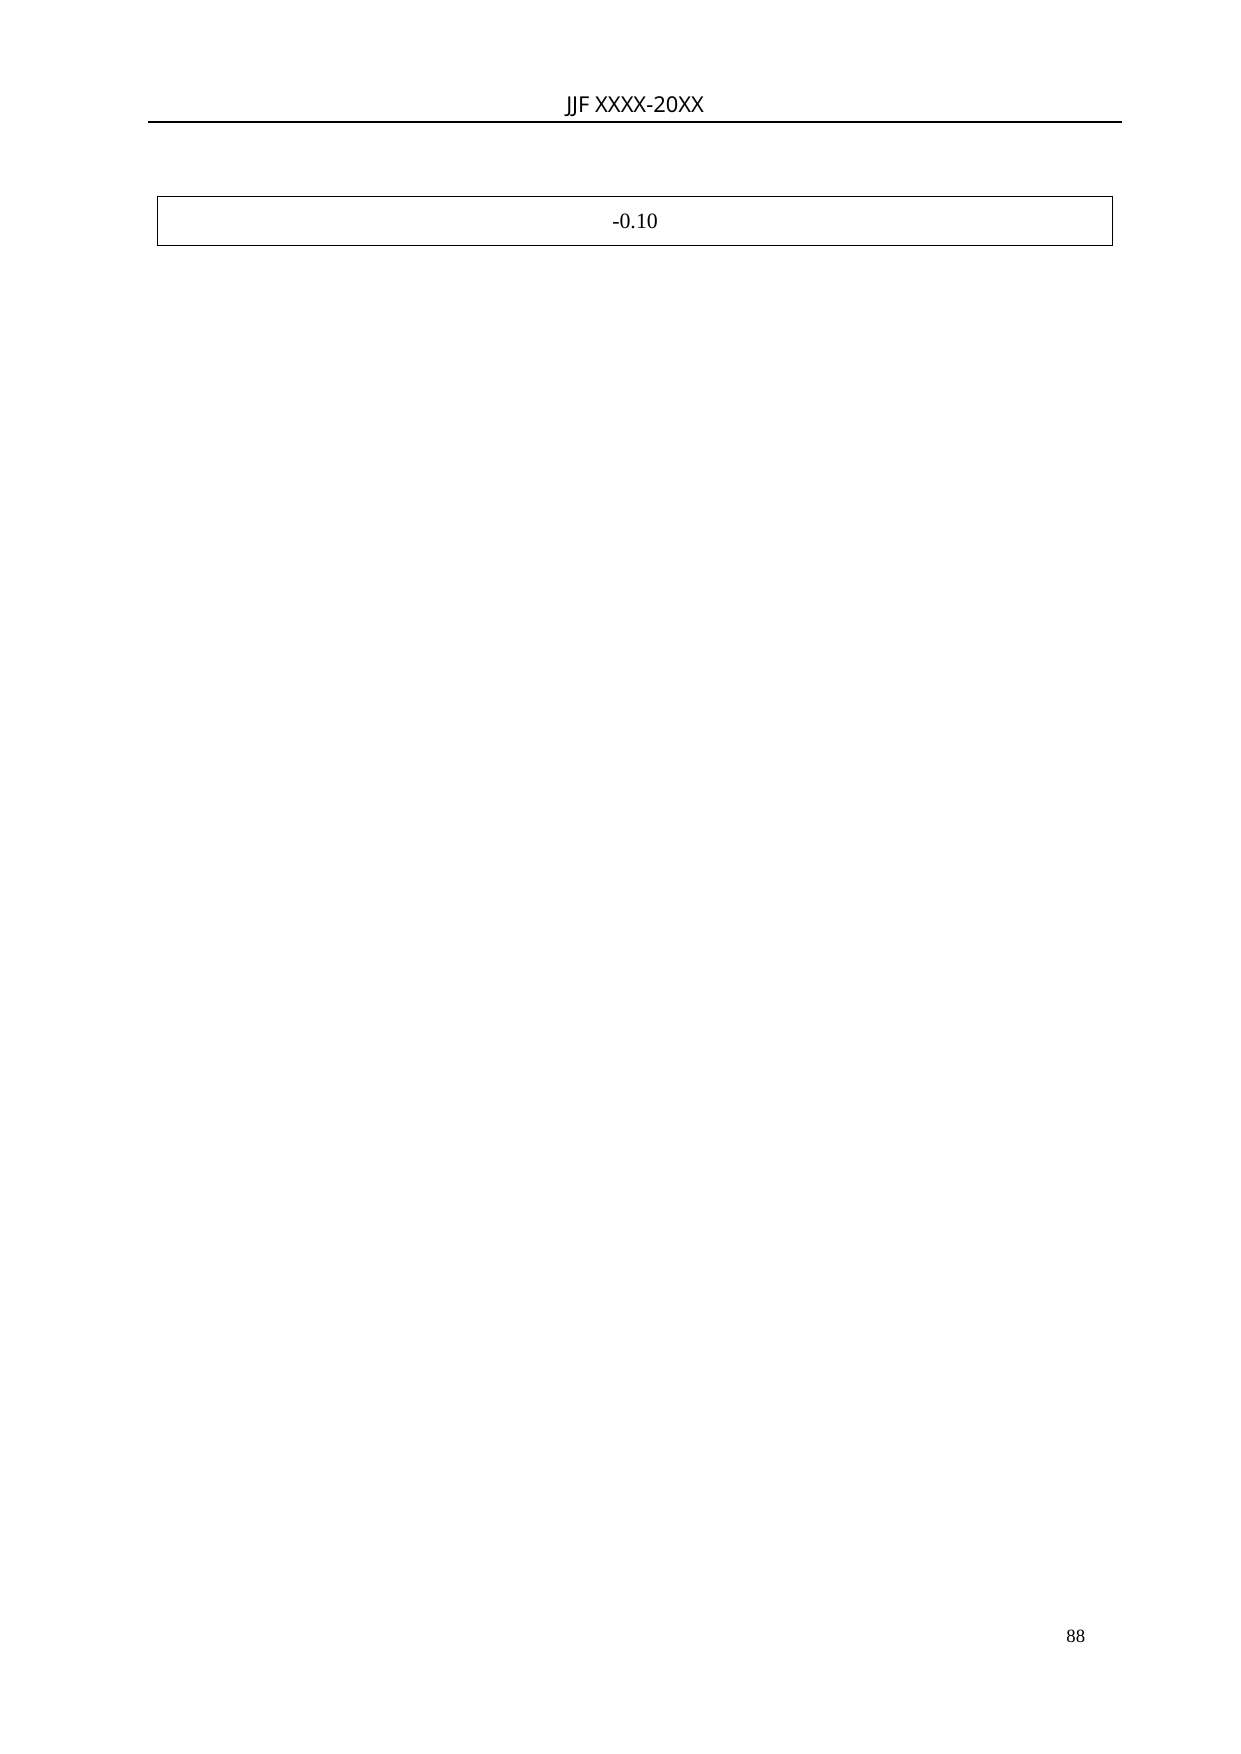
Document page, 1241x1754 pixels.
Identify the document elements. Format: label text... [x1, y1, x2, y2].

table_cell -0.10 [158, 197, 1112, 245]
